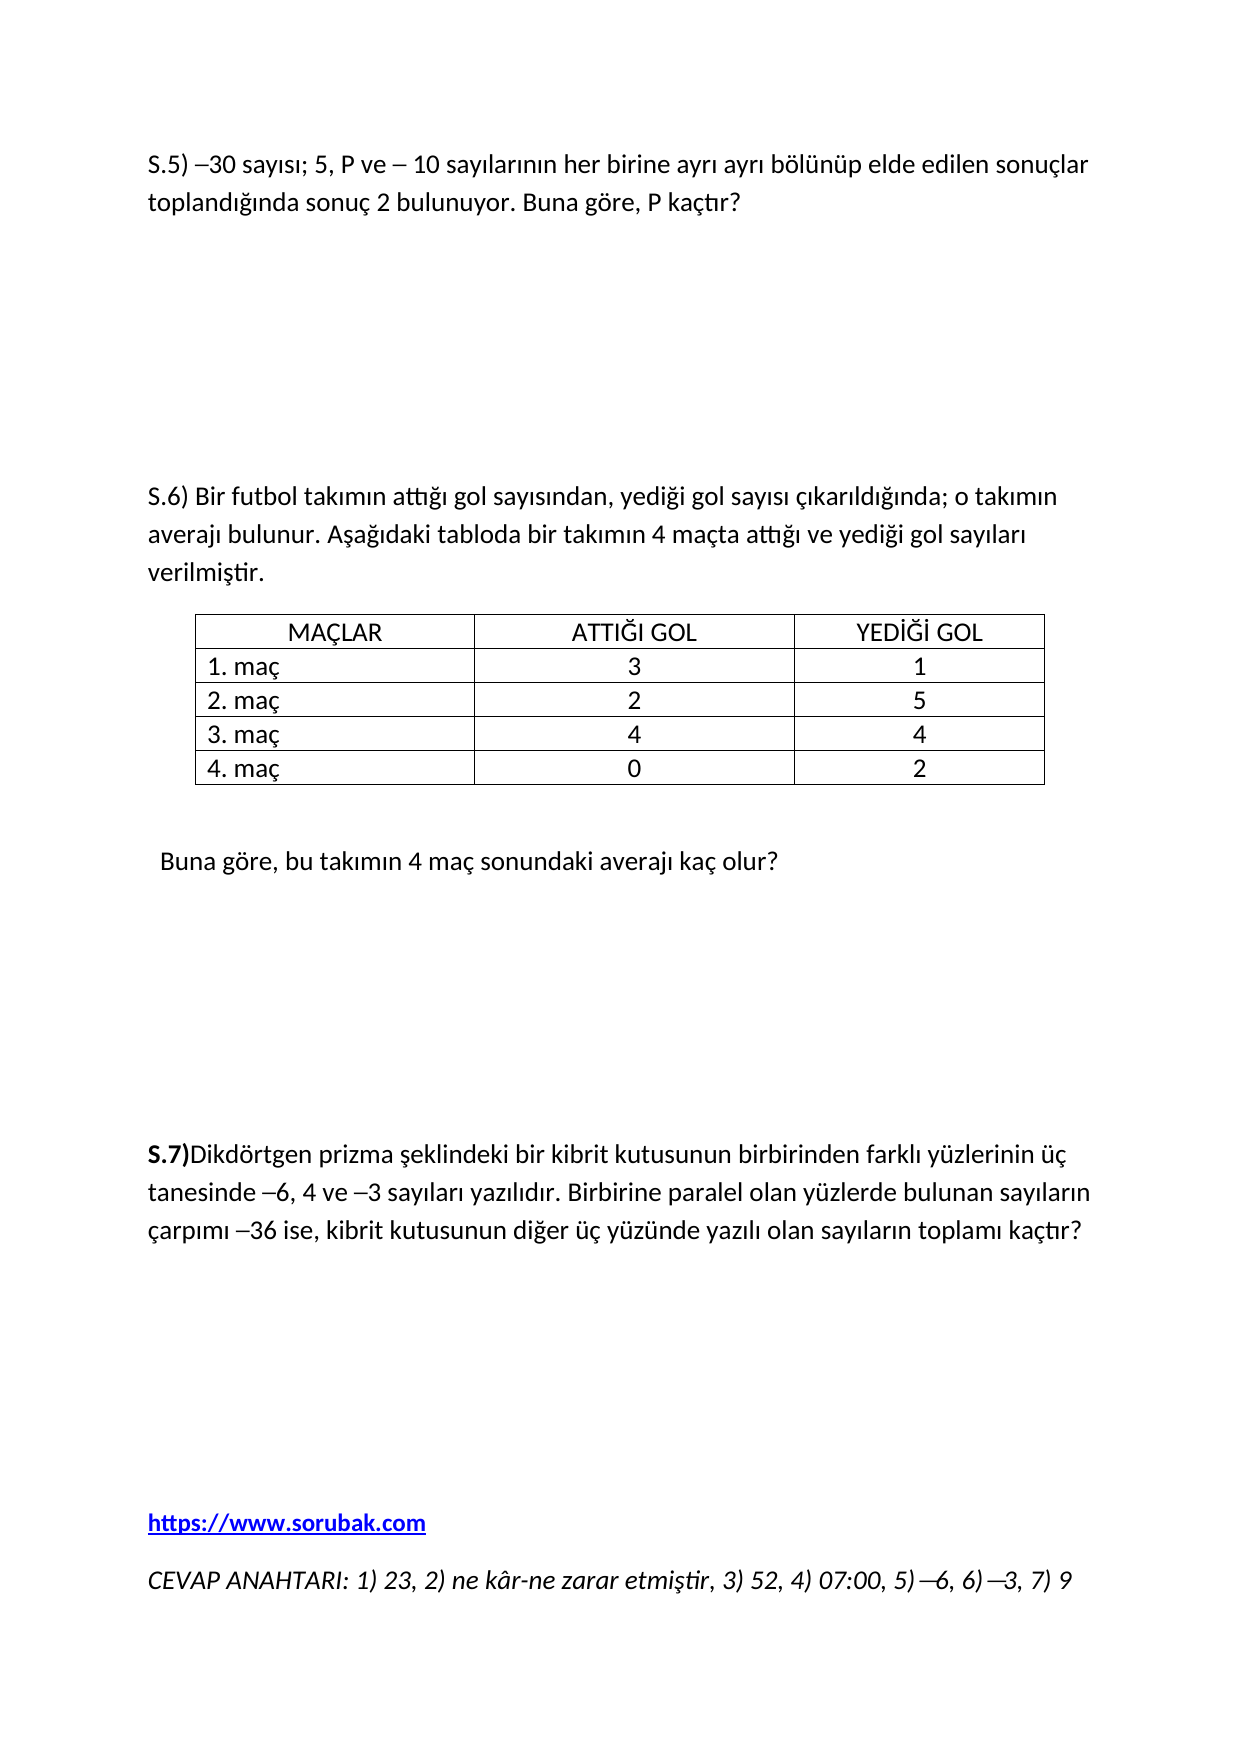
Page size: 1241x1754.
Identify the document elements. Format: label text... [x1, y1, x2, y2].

table_cell 4 [475, 717, 794, 750]
table_cell 3. maç [196, 717, 474, 750]
table_cell 1. maç [196, 649, 474, 682]
table_cell 2 [475, 683, 794, 716]
table_cell 1 [795, 649, 1044, 682]
table_header YEDİĞİ GOL [795, 615, 1044, 648]
text S.7)Dikdörtgen prizma şeklindeki bir kibrit kutusunun birbirinden farklı yüzlerinin üç tanesinde ─6, 4 ve ─3 sayıları yazılıdır. Birbirine paralel olan yüzlerde bulunan sayıların çarpımı ─36 ise, kibrit kutusunun diğer üç yüzünde yazılı olan sayıların toplamı kaçtır? [148, 1138, 1093, 1247]
table_header ATTIĞI GOL [475, 615, 794, 648]
text CEVAP ANAHTARI: 1) 23, 2) ne kâr-ne zarar etmiştir, 3) 52, 4) 07:00, 5) ─6, 6) ─3, 7) 9 [148, 1563, 1093, 1596]
table_cell 4. maç [196, 751, 474, 784]
text S.6) Bir futbol takımın attığı gol sayısından, yediği gol sayısı çıkarıldığında; o takımın averajı bulunur. Aşağıdaki tabloda bir takımın 4 maçta attığı ve yediği gol sayıları verilmiştir. [148, 479, 1093, 588]
table_cell 3 [475, 649, 794, 682]
text https://www.sorubak.com [148, 1507, 1093, 1538]
text S.5) ─30 sayısı; 5, P ve ─ 10 sayılarının her birine ayrı ayrı bölünüp elde edilen sonuçlar toplandığında sonuç 2 bulunuyor. Buna göre, P kaçtır? [148, 148, 1093, 218]
table_cell 0 [475, 751, 794, 784]
table_cell 2. maç [196, 683, 474, 716]
table_cell 4 [795, 717, 1044, 750]
table_header MAÇLAR [196, 615, 474, 648]
table_cell 2 [795, 751, 1044, 784]
table_cell 5 [795, 683, 1044, 716]
text Buna göre, bu takımın 4 maç sonundaki averajı kaç olur? [148, 844, 1093, 877]
